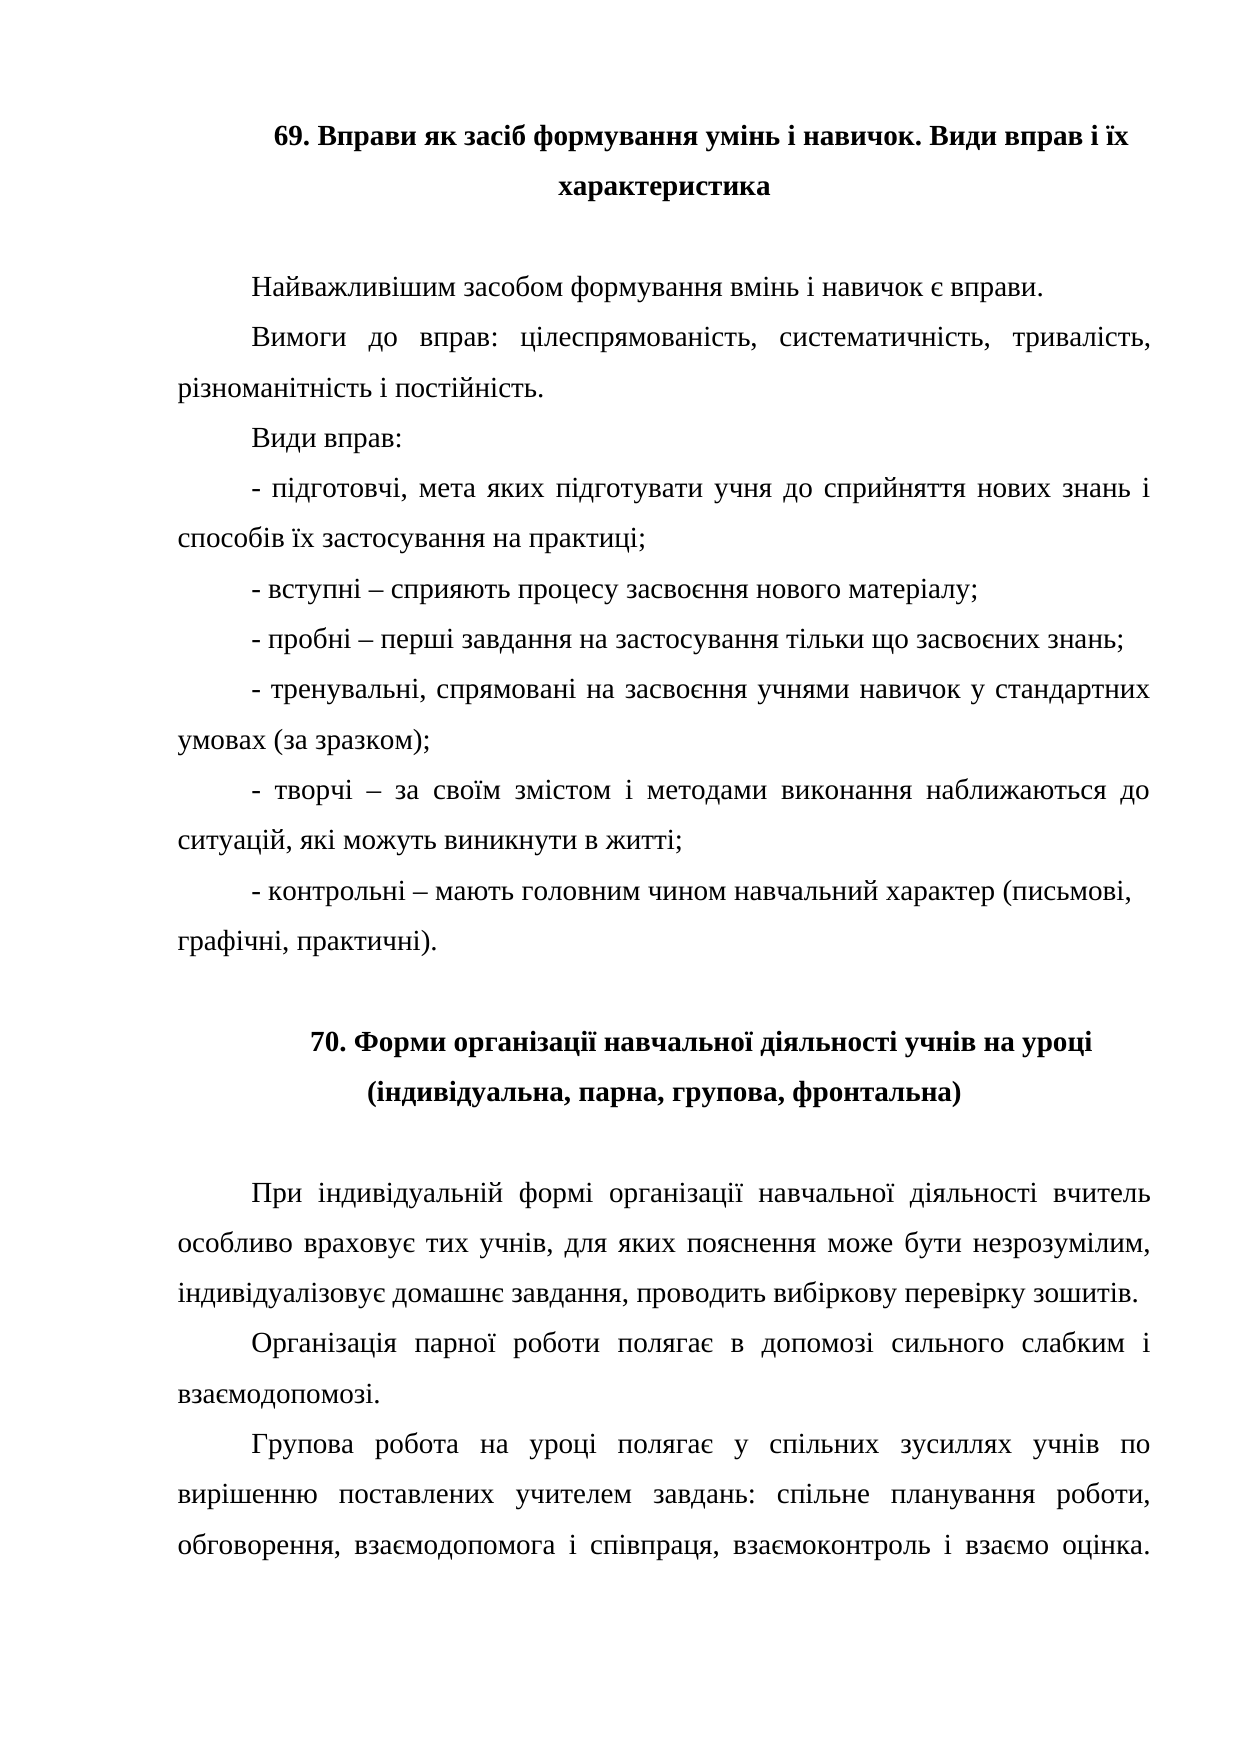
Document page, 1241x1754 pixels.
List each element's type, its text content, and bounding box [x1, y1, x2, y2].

text Вимоги до вправ: цілеспрямованість, систематичність, тривалість, різноманітність і постійність. [177, 319, 1152, 403]
text Види вправ: [177, 420, 1152, 453]
text - творчі – за своїм змістом і методами виконання наближаються до ситуацій, які можуть виникнути в житті; [177, 772, 1152, 856]
text 70. Форми організації навчальної діяльності учнів на уроці (індивідуальна, парна, групова, фронтальна) [177, 1024, 1152, 1108]
text - підготовчі, мета яких підготувати учня до сприйняття нових знань і способів їх застосування на практиці; [177, 470, 1152, 554]
text - тренувальні, спрямовані на засвоєння учнями навичок у стандартних умовах (за зразком); [177, 672, 1152, 755]
text 69. Вправи як засіб формування умінь і навичок. Види вправ і їх характеристика [177, 118, 1152, 202]
text - пробні – перші завдання на застосування тільки що засвоєних знань; [177, 621, 1152, 655]
text - вступні – сприяють процесу засвоєння нового матеріалу; [177, 571, 1152, 604]
text - контрольні – мають головним чином навчальний характер (письмові, графічні, практичні). [177, 873, 1152, 957]
text Найважливішим засобом формування вмінь і навичок є вправи. [177, 269, 1152, 303]
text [177, 1426, 1152, 1560]
text Організація парної роботи полягає в допомозі сильного слабким і взаємодопомозі. [177, 1326, 1152, 1409]
text При індивідуальній формі організації навчальної діяльності вчитель особливо враховує тих учнів, для яких пояснення може бути незрозумілим, індивідуалізовує домашнє завдання, проводить вибіркову перевірку зошитів. [177, 1175, 1152, 1309]
